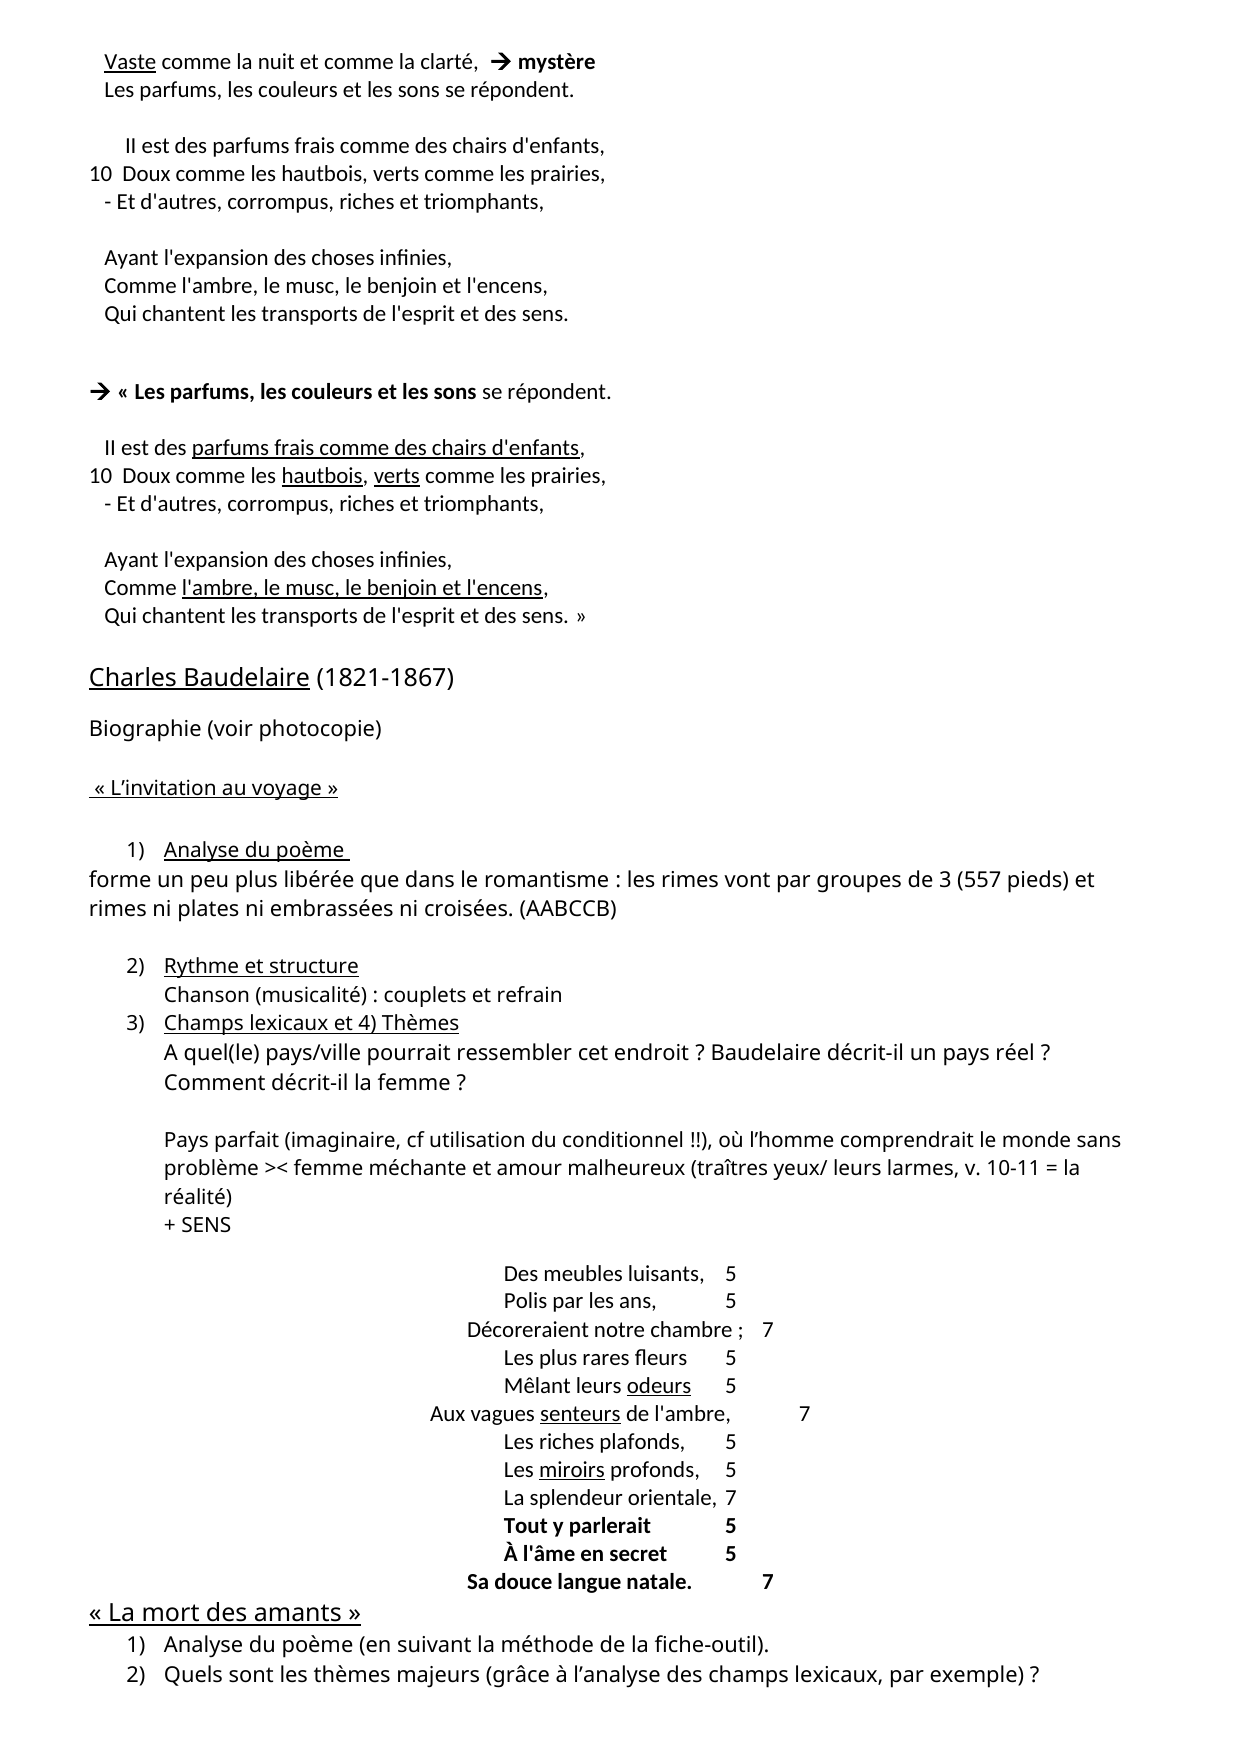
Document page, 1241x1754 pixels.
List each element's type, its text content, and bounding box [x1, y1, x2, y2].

list Quels sont les thèmes majeurs (grâce à l’analyse des champs lexicaux, par exemple) ? [126, 1659, 1152, 1688]
text forme un peu plus libérée que dans le romantisme : les rimes vont par groupes de 3 (557 pieds) et rimes ni plates ni embrassées ni croisées. (AABCCB) [89, 864, 1152, 923]
list Champs lexicaux et 4) Thèmes [126, 1008, 1152, 1037]
text Des meubles luisants, 5 Polis par les ans, 5 Décoreraient notre chambre ; 7 Les plus rares fleurs 5 Mêlant leurs odeurs 5 Aux vagues senteurs de l'ambre, 7 Les riches plafonds, 5 Les miroirs profonds, 5 La splendeur orientale, 7 Tout y parlerait 5 À l'âme en secret 5 Sa douce langue natale. 7 [89, 1259, 1152, 1595]
text Charles Baudelaire (1821-1867) [89, 659, 1152, 693]
list A quel(le) pays/ville pourrait ressembler cet endroit ? Baudelaire décrit-il un pays réel ? Comment décrit-il la femme ? [164, 1037, 1152, 1097]
list Rythme et structure [126, 952, 1152, 980]
text « La mort des amants » [89, 1595, 1152, 1629]
list Chanson (musicalité) : couplets et refrain [164, 980, 1152, 1008]
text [89, 47, 1152, 327]
text « L’invitation au voyage » [89, 773, 1152, 801]
text Biographie (voir photocopie) [89, 713, 1152, 743]
list Analyse du poème (en suivant la méthode de la fiche-outil). [126, 1629, 1152, 1659]
list Pays parfait (imaginaire, cf utilisation du conditionnel !!), où l’homme comprendrait le monde sans problème >< femme méchante et amour malheureux (traîtres yeux/ leurs larmes, v. 10-11 = la réalité) [164, 1125, 1152, 1210]
list Analyse du poème [126, 835, 1152, 864]
text « Les parfums, les couleurs et les sons se répondent. II est des parfums frais comme des chairs d'enfants, 10 Doux comme les hautbois, verts comme les prairies, - Et d'autres, corrompus, riches et triomphants, Ayant l'expansion des choses infinies, Comme l'ambre, le musc, le benjoin et l'encens, Qui chantent les transports de l'esprit et des sens. » [89, 377, 1152, 629]
list + SENS [164, 1210, 1152, 1239]
